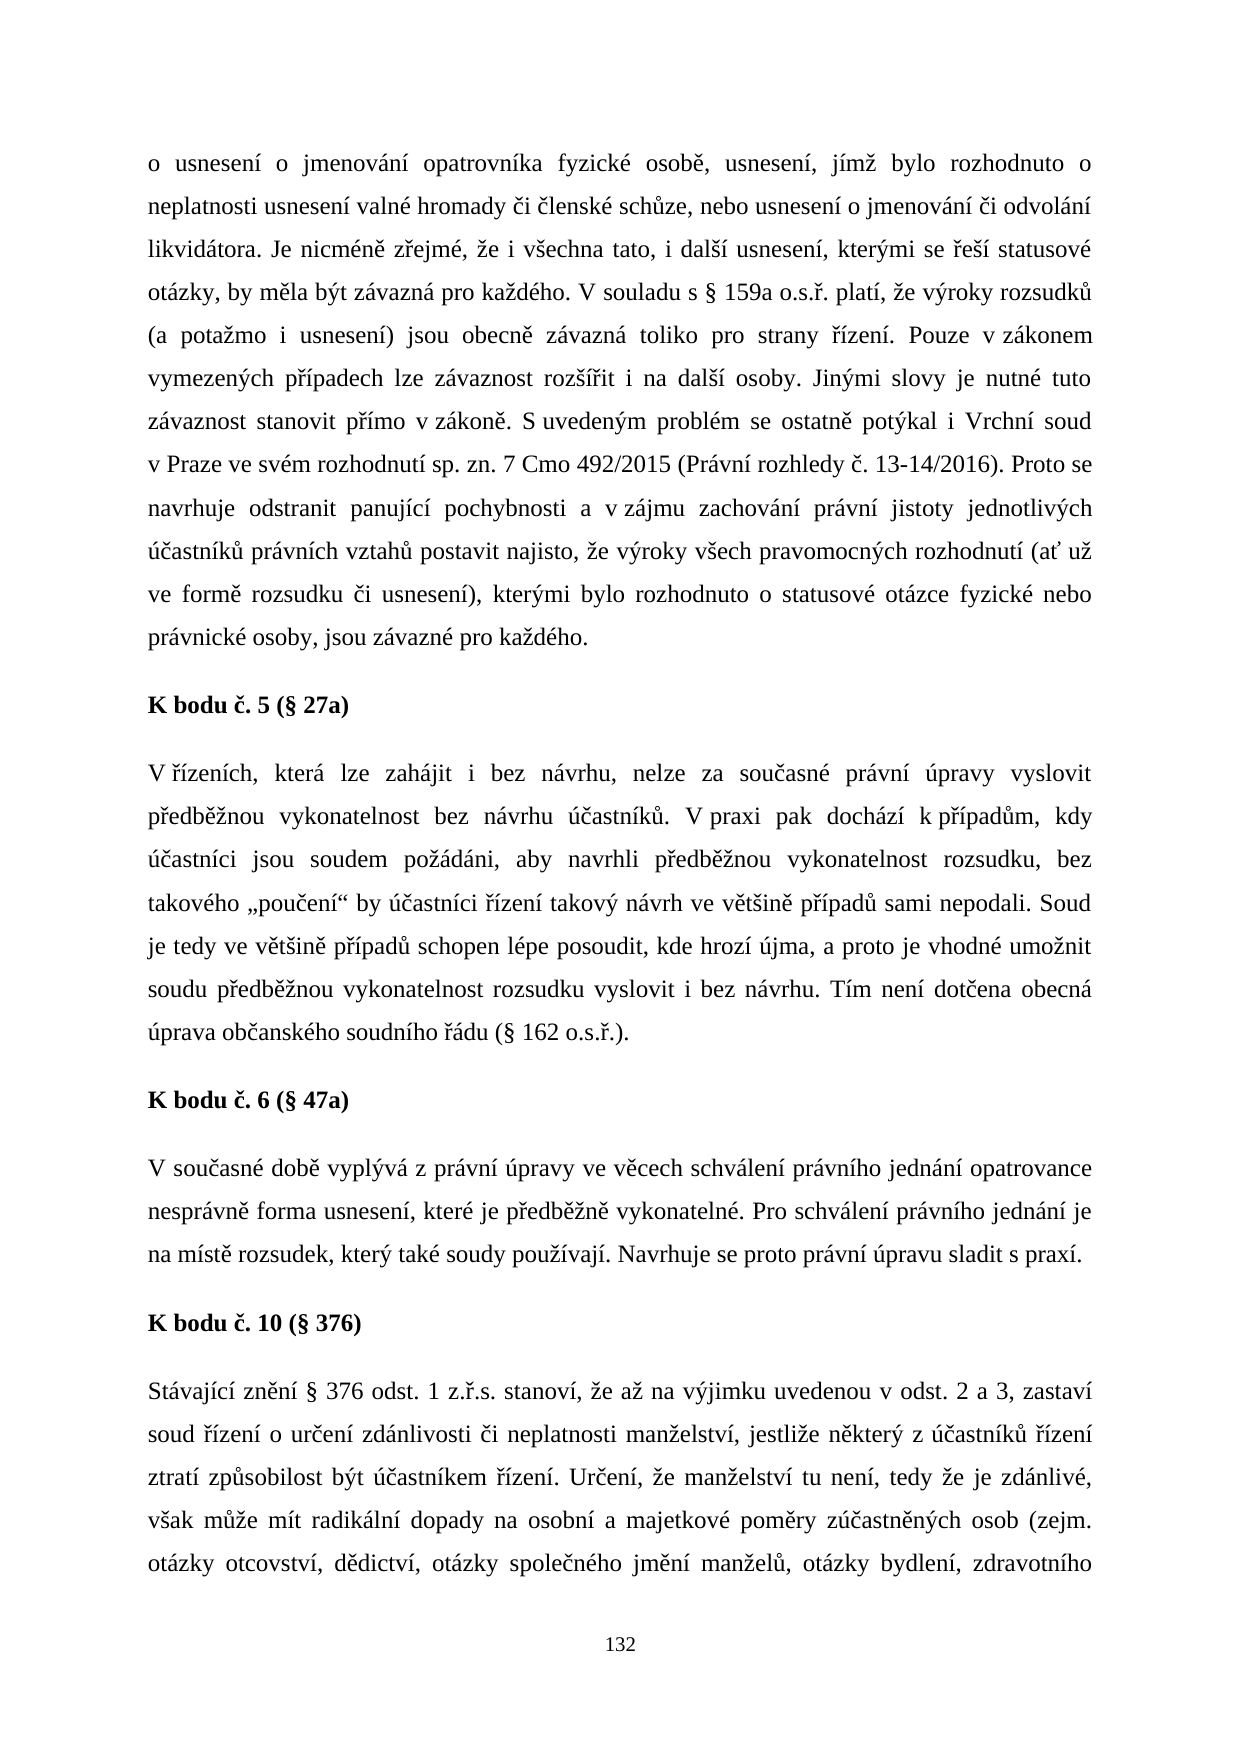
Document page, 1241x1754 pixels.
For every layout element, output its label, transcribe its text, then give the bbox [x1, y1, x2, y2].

text K bodu č. 10 (§ 376) [148, 1308, 1093, 1336]
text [148, 148, 1093, 651]
text K bodu č. 6 (§ 47a) [148, 1085, 1093, 1114]
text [148, 1376, 1093, 1577]
text V řízeních, která lze zahájit i bez návrhu, nelze za současné právní úpravy vyslovit předběžnou vykonatelnost bez návrhu účastníků. V praxi pak dochází k případům, kdy účastníci jsou soudem požádáni, aby navrhli předběžnou vykonatelnost rozsudku, bez takového „poučení“ by účastníci řízení takový návrh ve většině případů sami nepodali. Soud je tedy ve většině případů schopen lépe posoudit, kde hrozí újma, a proto je vhodné umožnit soudu předběžnou vykonatelnost rozsudku vyslovit i bez návrhu. Tím není dotčena obecná úprava občanského soudního řádu (§ 162 o.s.ř.). [148, 758, 1093, 1046]
text V současné době vyplývá z právní úpravy ve věcech schválení právního jednání opatrovance nesprávně forma usnesení, které je předběžně vykonatelné. Pro schválení právního jednání je na místě rozsudek, který také soudy používají. Navrhuje se proto právní úpravu sladit s praxí. [148, 1153, 1093, 1268]
text K bodu č. 5 (§ 27a) [148, 690, 1093, 719]
